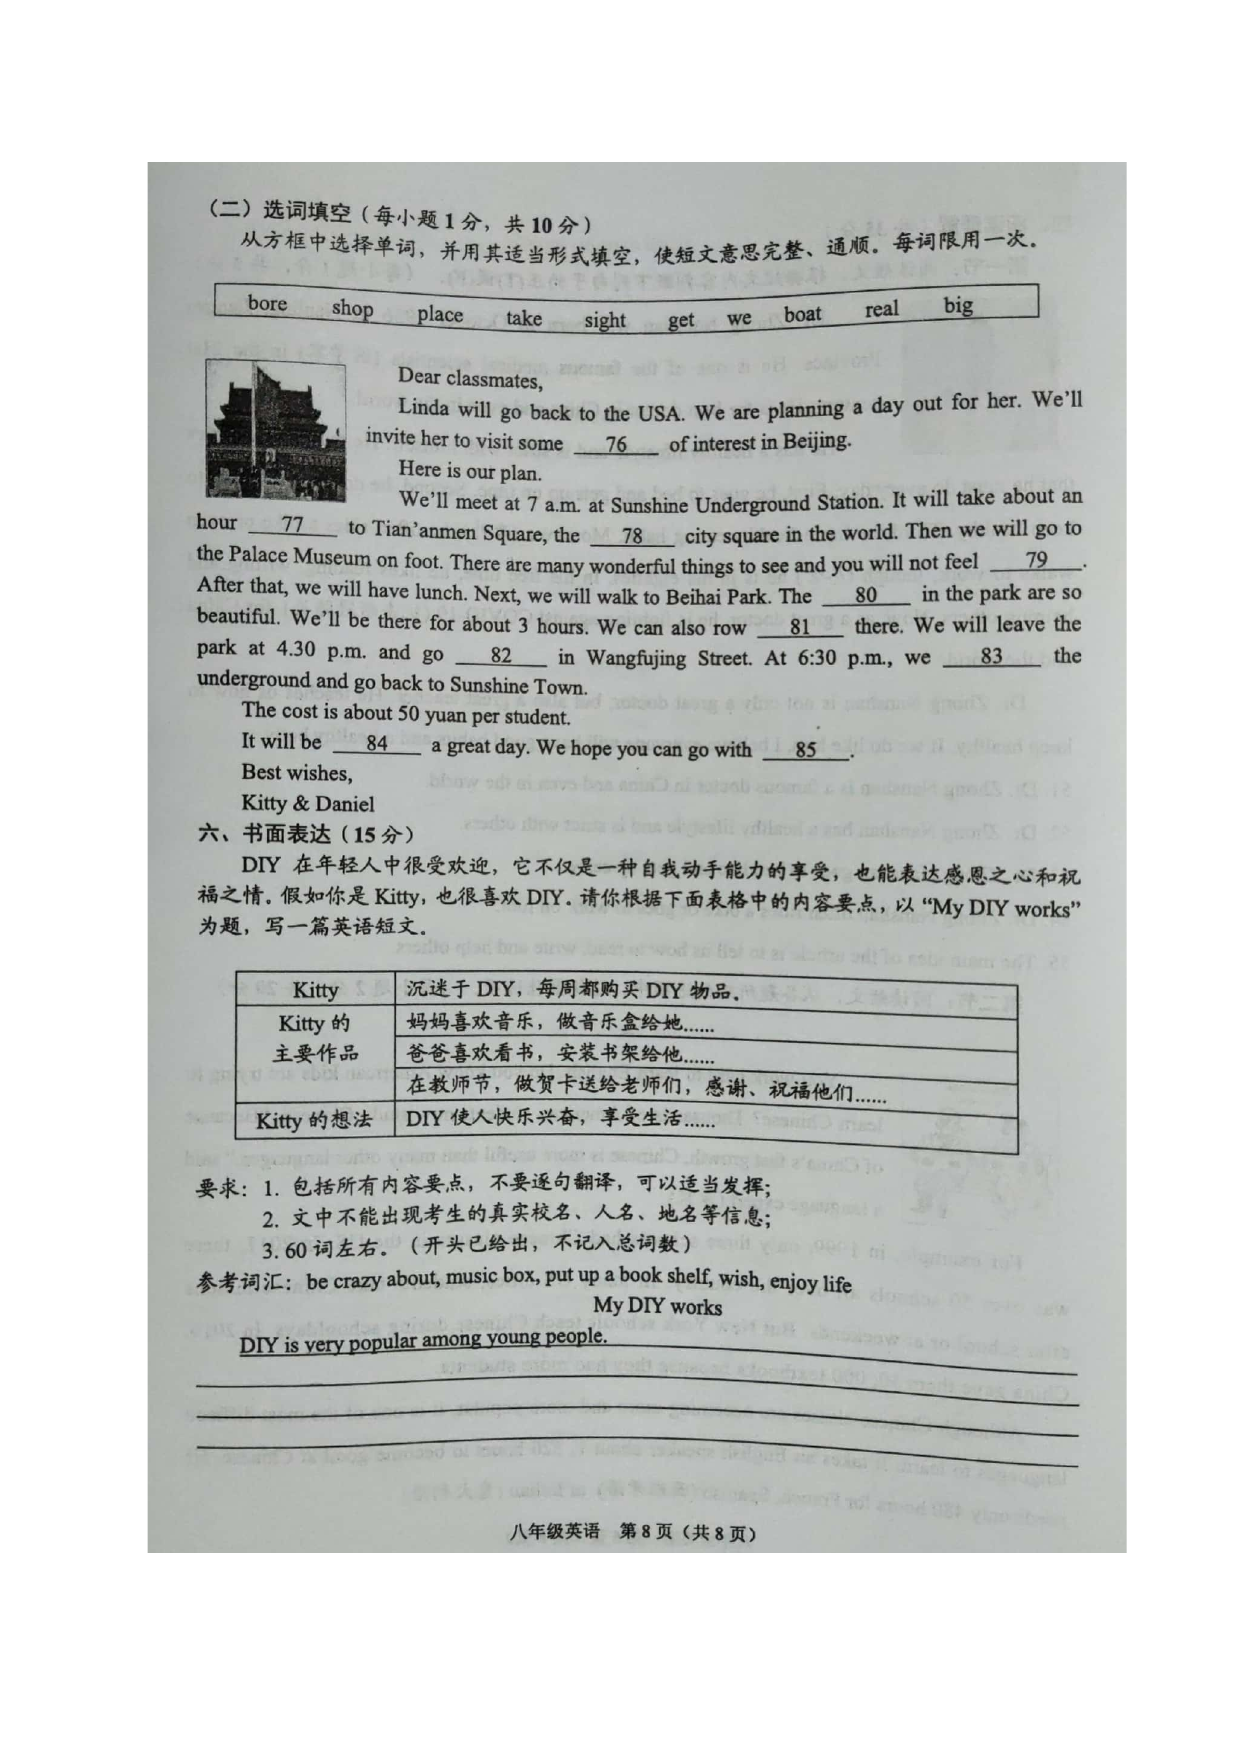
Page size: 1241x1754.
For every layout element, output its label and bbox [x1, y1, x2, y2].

picture [147, 162, 1127, 1553]
